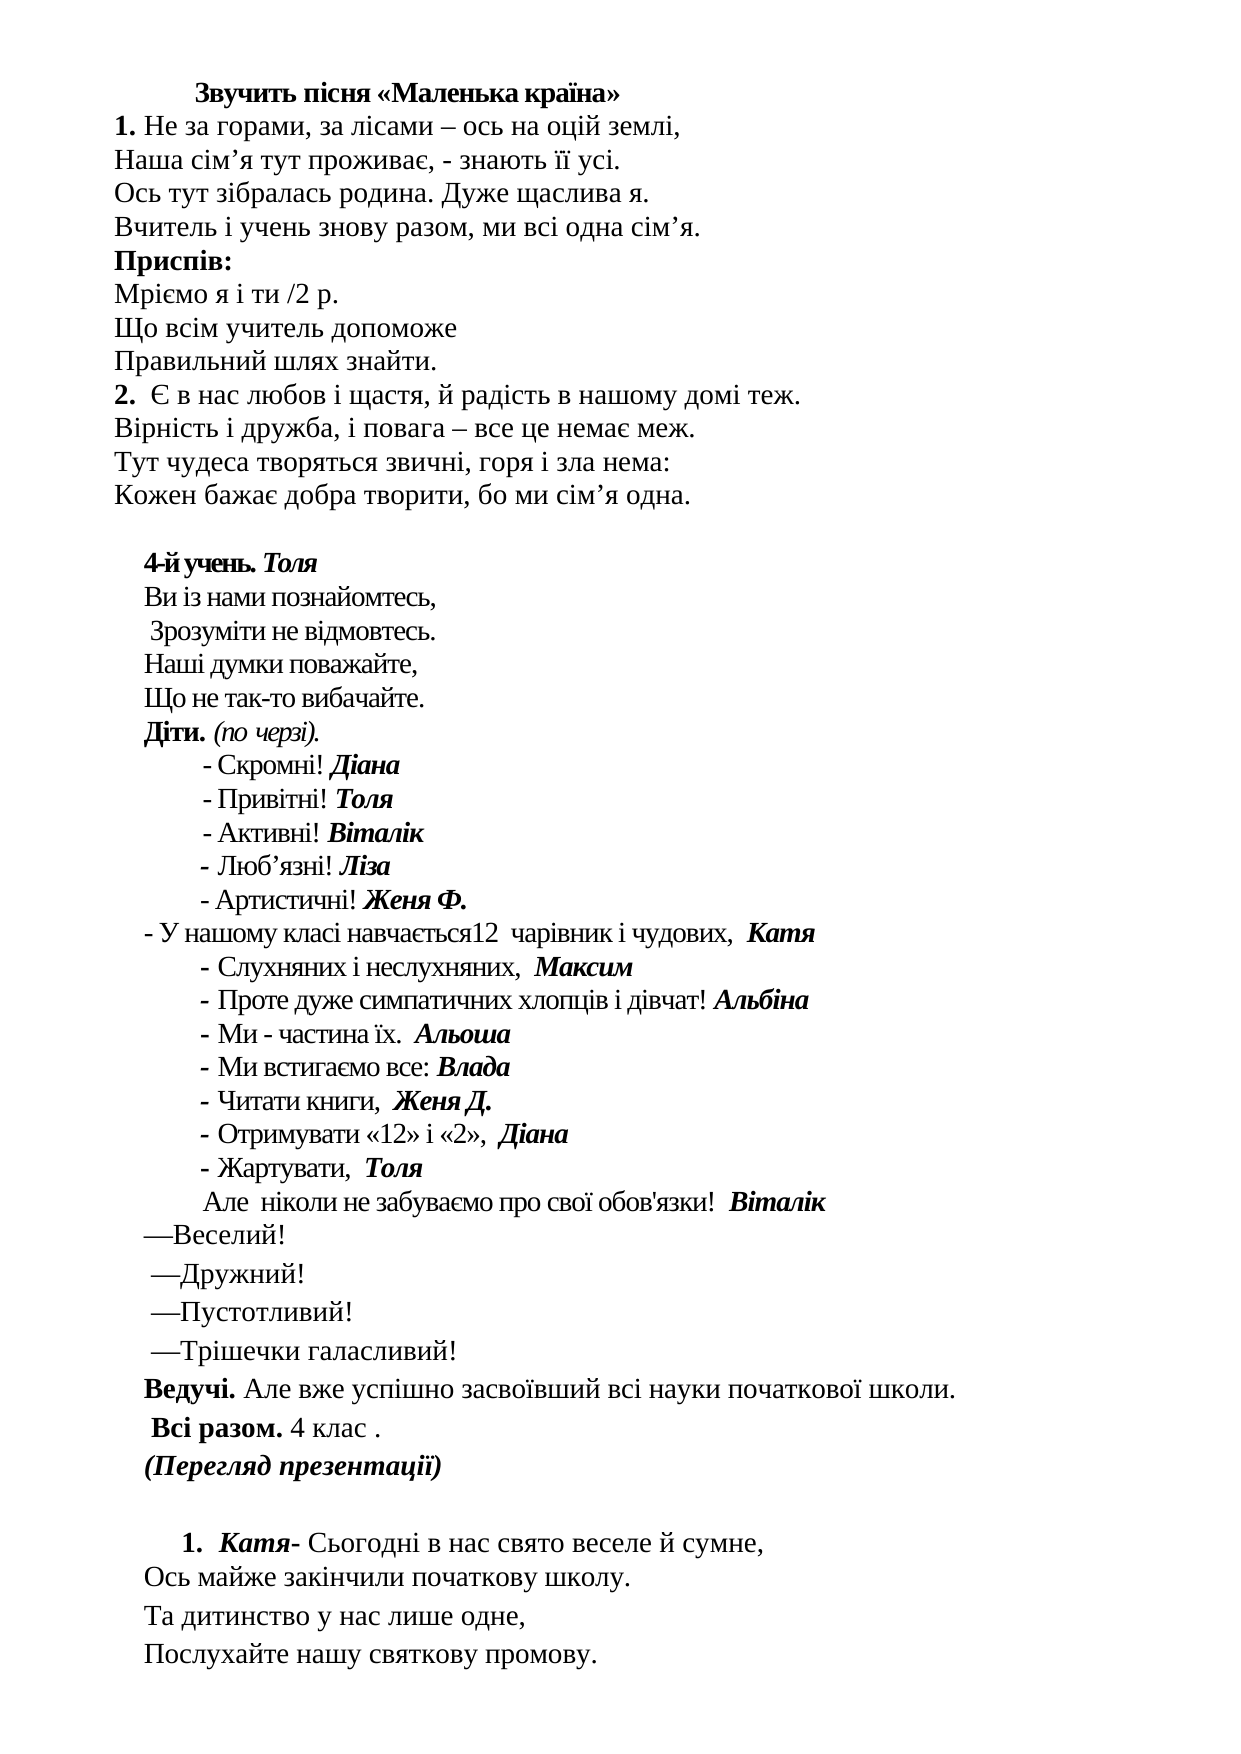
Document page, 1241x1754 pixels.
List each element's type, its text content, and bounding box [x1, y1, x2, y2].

text Що не так-то вибачайте. [143, 680, 1064, 714]
text - Артистичні! Женя Ф. [200, 882, 782, 915]
text - Скромні! Діана [202, 747, 892, 781]
text Вірність і дружба, і повага – все це немає меж. [114, 410, 1064, 444]
text 2. Є в нас любов і щастя, й радість в нашому домі теж. [114, 377, 1064, 410]
text Діти. (по черзі). [143, 714, 1064, 747]
text Послухайте нашу святкову промову. [143, 1636, 1064, 1670]
text - Активні! Віталік [202, 815, 892, 848]
text Наші думки поважайте, [143, 646, 1064, 680]
text Ось тут зібралась родина. Дуже щаслива я. [114, 176, 1064, 209]
text Звучить пісня «Маленька країна» [194, 75, 972, 108]
text Ведучі. Але вже успішно засвоївший всі науки початкової школи. [143, 1371, 1064, 1405]
text Зрозуміти не відмовтесь. [143, 613, 1064, 646]
text Ось майже закінчили початкову школу. [143, 1559, 1064, 1593]
list Слухняних і неслухняних, Максим [200, 949, 1064, 982]
text Але ніколи не забуваємо про свої обов'язки! Віталік [202, 1184, 892, 1217]
list Не за горами, за лісами – ось на оцій землі, [114, 108, 1064, 142]
text - Привітні! Толя [202, 781, 892, 815]
text Ви із нами познайомтесь, [143, 579, 1064, 612]
text —Трішечки галасливий! [143, 1333, 1064, 1366]
list Ми - частина їх. Альоша [200, 1016, 1064, 1049]
text Кожен бажає добра творити, бо ми сім’я одна. [114, 477, 1064, 511]
text Та дитинство у нас лише одне, [143, 1598, 1064, 1631]
text Наша сім’я тут проживає, - знають її усі. [114, 142, 1064, 176]
list Катя- Сьогодні в нас свято веселе й сумне, [181, 1526, 1064, 1559]
text Правильний шлях знайти. [114, 343, 1064, 377]
text —Веселий! [143, 1217, 1064, 1251]
list Читати книги, Женя Д. [200, 1083, 1064, 1117]
text Всі разом. 4 клас . [143, 1410, 1064, 1443]
text - У нашому класі навчається12 чарівник і чудових, Катя [143, 915, 1064, 949]
list Ми встигаємо все: Влада [200, 1049, 1064, 1083]
text Приспів: [114, 243, 1064, 276]
text —Дружний! [143, 1256, 1064, 1289]
list Отримувати «12» і «2», Діана [200, 1117, 876, 1150]
text Вчитель і учень знову разом, ми всі одна сім’я. [114, 209, 1064, 243]
text Що всім учитель допоможе [114, 310, 1064, 343]
list Люб’язні! Ліза [200, 848, 782, 882]
text (Перегляд презентації) [143, 1448, 1064, 1482]
text 4-й учень. Толя [143, 545, 1064, 579]
text —Пустотливий! [143, 1294, 1064, 1328]
text Мріємо я і ти /2 р. [114, 276, 1064, 310]
list Жартувати, Толя [200, 1150, 876, 1184]
text Тут чудеса творяться звичні, горя і зла нема: [114, 444, 1064, 477]
list Проте дуже симпатичних хлопців і дівчат! Альбіна [200, 982, 1064, 1016]
